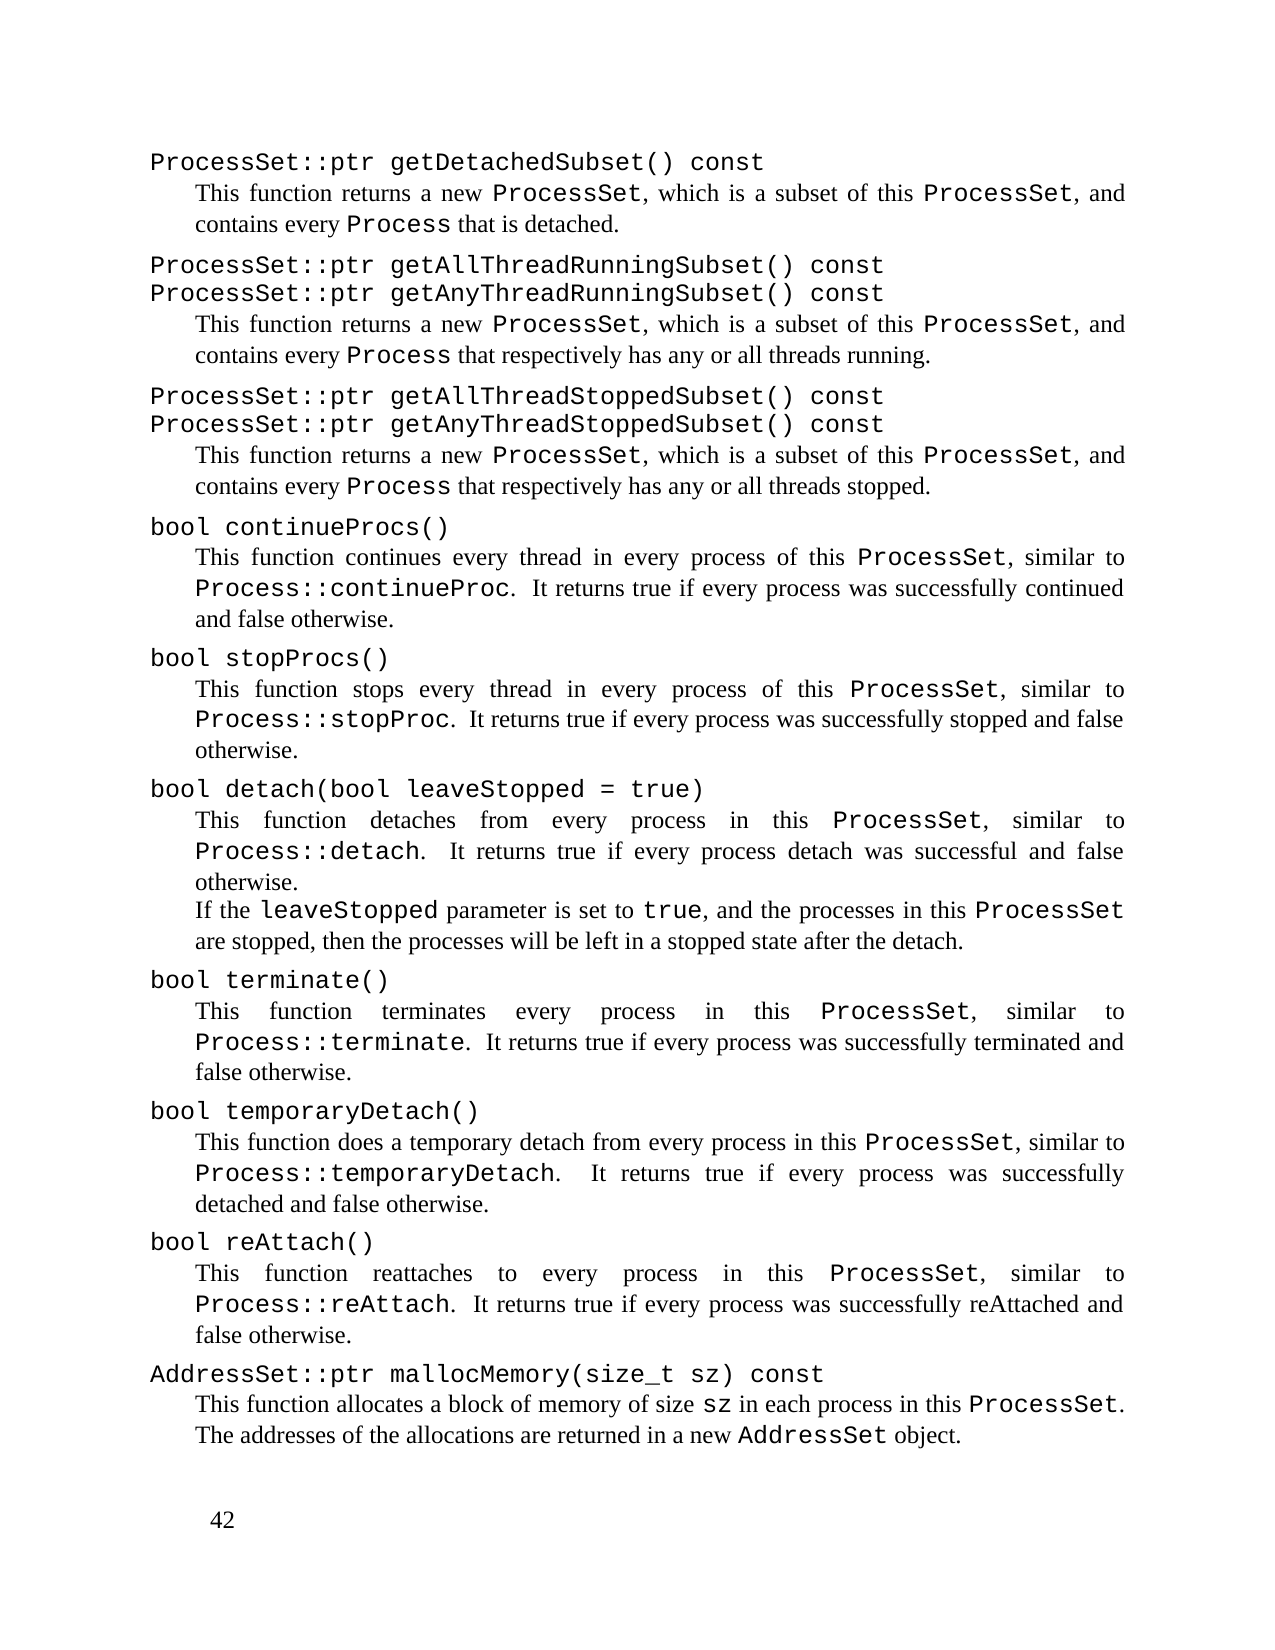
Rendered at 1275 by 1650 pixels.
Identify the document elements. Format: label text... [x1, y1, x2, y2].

text bool temporaryDetach() [150, 1099, 1125, 1127]
text ProcessSet::ptr getAllThreadRunningSubset() const [150, 252, 1125, 281]
text This function returns a new ProcessSet, which is a subset of this ProcessSet, and contains every Process that respectively has any or all threads running. [195, 309, 1125, 371]
text bool detach(bool leaveStopped = true) [150, 777, 1125, 805]
text ProcessSet::ptr getDetachedSubset() const [150, 150, 1125, 178]
text This function allocates a block of memory of size sz in each process in this ProcessSet. The addresses of the allocations are returned in a new AddressSet object. [195, 1389, 1125, 1451]
text AddressSet::ptr mallocMemory(size_t sz) const [150, 1361, 1125, 1389]
text This function stops every thread in every process of this ProcessSet, similar to Process::stopProc. It returns true if every process was successfully stopped and false otherwise. [195, 674, 1125, 764]
text bool continueProcs() [150, 514, 1125, 542]
text bool terminate() [150, 967, 1125, 996]
text bool reAttach() [150, 1230, 1125, 1258]
text This function returns a new ProcessSet, which is a subset of this ProcessSet, and contains every Process that respectively has any or all threads stopped. [195, 440, 1125, 502]
text This function terminates every process in this ProcessSet, similar to Process::terminate. It returns true if every process was successfully terminated and false otherwise. [195, 996, 1125, 1086]
text This function reattaches to every process in this ProcessSet, similar to Process::reAttach. It returns true if every process was successfully reAttached and false otherwise. [195, 1258, 1125, 1349]
text bool stopProcs() [150, 645, 1125, 674]
text This function continues every thread in every process of this ProcessSet, similar to Process::continueProc. It returns true if every process was successfully continued and false otherwise. [195, 542, 1125, 633]
text ProcessSet::ptr getAllThreadStoppedSubset() const [150, 383, 1125, 412]
text This function detaches from every process in this ProcessSet, similar to Process::detach. It returns true if every process detach was successful and false otherwise. [195, 805, 1125, 895]
text This function does a temporary detach from every process in this ProcessSet, similar to Process::temporaryDetach. It returns true if every process was successfully detached and false otherwise. [195, 1127, 1125, 1217]
text ProcessSet::ptr getAnyThreadRunningSubset() const [150, 281, 1125, 309]
text ProcessSet::ptr getAnyThreadStoppedSubset() const [150, 412, 1125, 440]
text If the leaveStopped parameter is set to true, and the processes in this ProcessSet are stopped, then the processes will be left in a stopped state after the detach. [195, 895, 1125, 955]
text This function returns a new ProcessSet, which is a subset of this ProcessSet, and contains every Process that is detached. [195, 178, 1125, 240]
